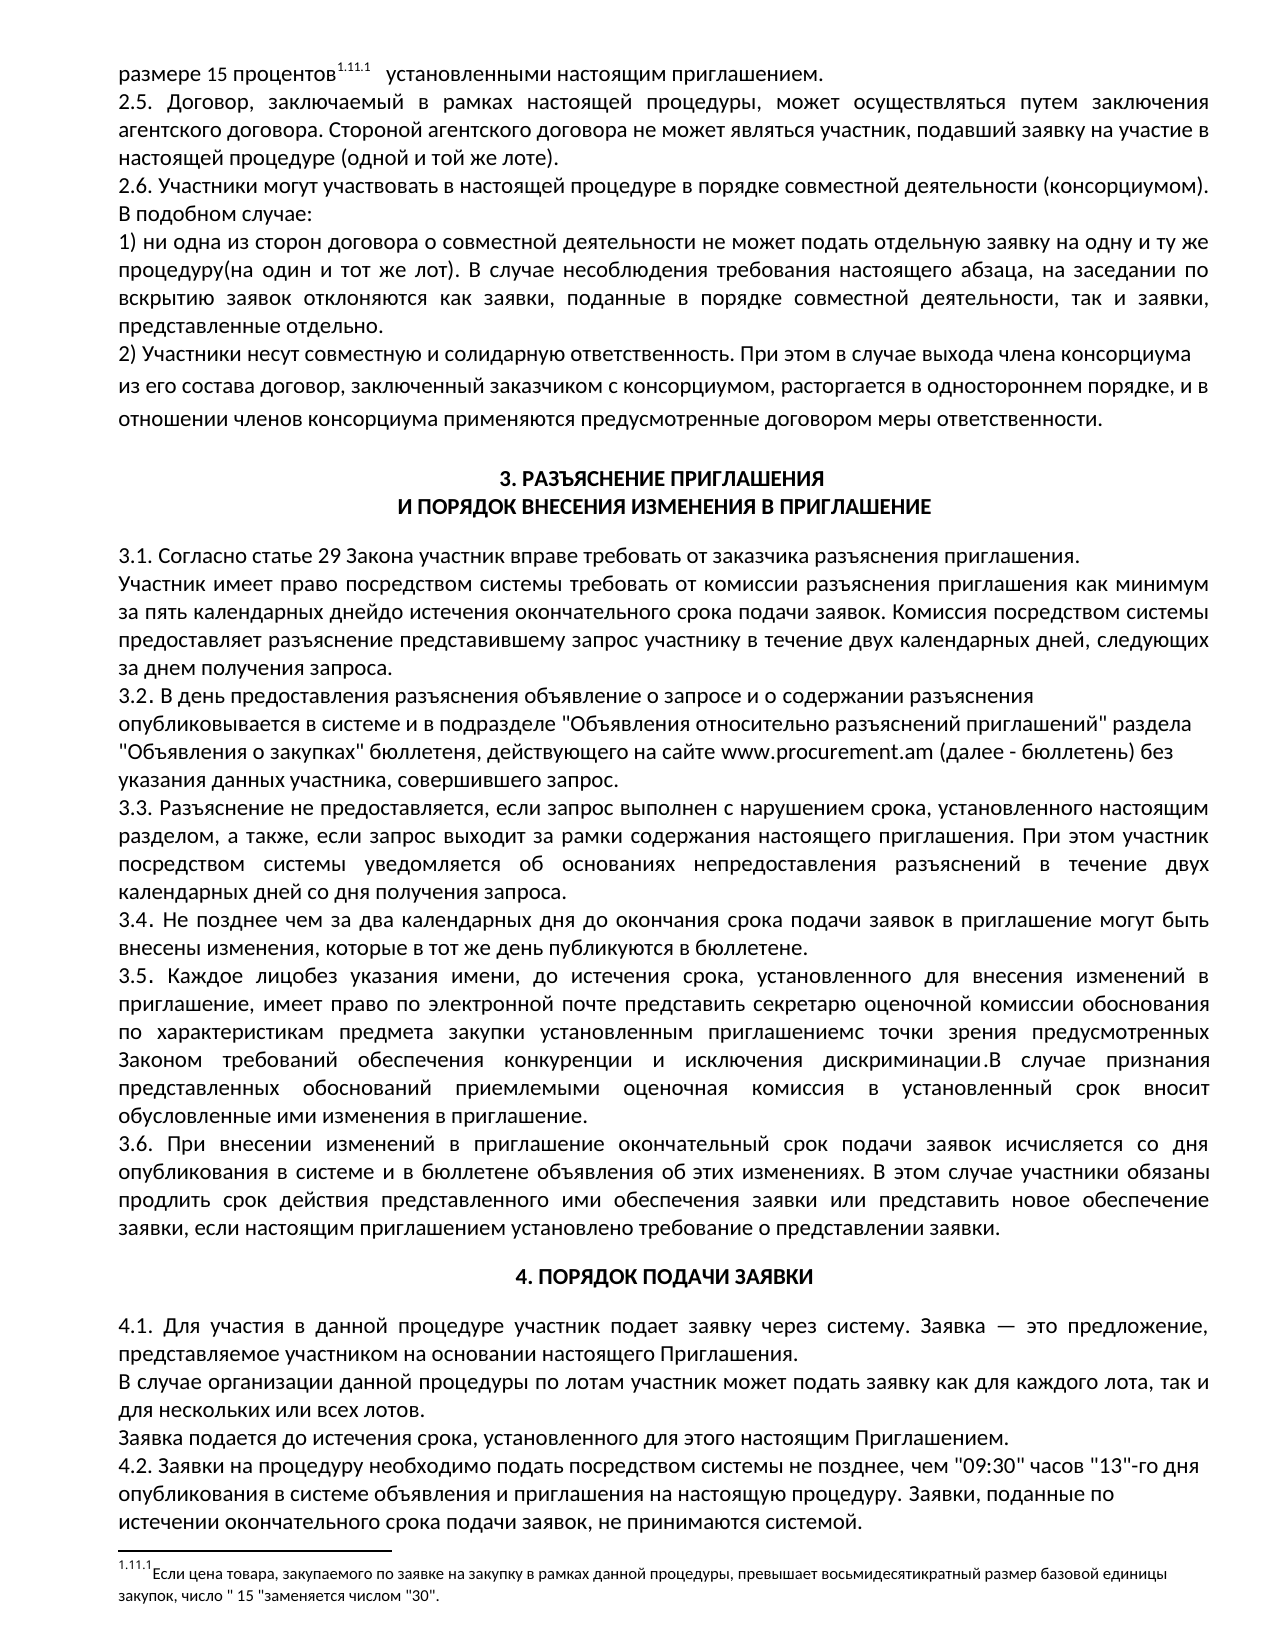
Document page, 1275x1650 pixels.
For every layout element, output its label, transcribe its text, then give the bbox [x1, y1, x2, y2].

text 3.4․ Не позднее чем за два календарных дня до окончания срока подачи заявок в приглашение могут быть внесены изменения, которые в тот же день публикуются в бюллетене. [118, 905, 1211, 961]
text 3.1. Согласно статье 29 Закона участник вправе требовать от заказчика разъяснения приглашения. [118, 541, 1211, 569]
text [118, 59, 1211, 87]
text 2.6. Участники могут участвовать в настоящей процедуре в порядке совместной деятельности (консорциумом). [118, 171, 1211, 199]
text В случае организации данной процедуры по лотам участник может подать заявку как для каждого лота, так и для нескольких или всех лотов. [118, 1367, 1211, 1423]
text В подобном случае: [118, 199, 1211, 227]
text 4. ПОРЯДОК ПОДАЧИ ЗАЯВКИ [118, 1262, 1211, 1290]
text 3. РАЗЪЯСНЕНИЕ ПРИГЛАШЕНИЯ И ПОРЯДОК ВНЕСЕНИЯ ИЗМЕНЕНИЯ В ПРИГЛАШЕНИЕ [118, 464, 1211, 520]
text 3.3. Разъяснение не предоставляется, если запрос выполнен с нарушением срока, установленного настоящим разделом, а также, если запрос выходит за рамки содержания настоящего приглашения. При этом участник посредством системы уведомляется об основаниях непредоставления разъяснений в течение двух календарных дней со дня получения запроса. [118, 793, 1211, 905]
text 3.6. При внесении изменений в приглашение окончательный срок подачи заявок исчисляется со дня опубликования в системе и в бюллетене объявления об этих изменениях. В этом случае участники обязаны продлить срок действия представленного ими обеспечения заявки или представить новое обеспечение заявки, если настоящим приглашением установлено требование о представлении заявки. [118, 1129, 1211, 1241]
text 4.1. Для участия в данной процедуре участник подает заявку через систему. Заявка — это предложение, представляемое участником на основании настоящего Приглашения. [118, 1311, 1211, 1367]
text 2.5. Договор, заключаемый в рамках настоящей процедуры, может осуществляться путем заключения агентского договора. Стороной агентского договора не может являться участник, подавший заявку на участие в настоящей процедуре (одной и той же лоте). [118, 87, 1211, 171]
text 3.5․ Каждое лицобез указания имени, до истечения срока, установленного для внесения изменений в приглашение, имеет право по электронной почте представить секретарю оценочной комиссии обоснования по характеристикам предмета закупки установленным приглашениемс точки зрения предусмотренных Законом требований обеспечения конкуренции и исключения дискриминации.В случае признания представленных обоснований приемлемыми оценочная комиссия в установленный срок вносит обусловленные ими изменения в приглашение. [118, 961, 1211, 1129]
text Участник имеет право посредством системы требовать от комиссии разъяснения приглашения как минимум за пять календарных днейдо истечения окончательного срока подачи заявок. Комиссия посредством системы предоставляет разъяснение представившему запрос участнику в течение двух календарных дней, следующих за днем получения запроса. [118, 569, 1211, 681]
text 2) Участники несут совместную и солидарную ответственность. При этом в случае выхода члена консорциума из его состава договор, заключенный заказчиком с консорциумом, расторгается в одностороннем порядке, и в отношении членов консорциума применяются предусмотренные договором меры ответственности. [118, 339, 1211, 432]
list Заявка подается до истечения срока, установленного для этого настоящим Приглашением. [118, 1423, 1211, 1451]
text 1) ни одна из сторон договора о совместной деятельности не может подать отдельную заявку на одну и ту же процедуру(на один и тот же лот). В случае несоблюдения требования настоящего абзаца, на заседании по вскрытию заявок отклоняются как заявки, поданные в порядке совместной деятельности, так и заявки, представленные отдельно. [118, 227, 1211, 339]
text 3.2․ В день предоставления разъяснения объявление о запросе и о содержании разъяснения опубликовывается в системе и в подразделе "Объявления относительно разъяснений приглашений" раздела "Объявления о закупках" бюллетеня, действующего на сайте www.procurement.am (далее - бюллетень) без указания данных участника, совершившего запрос. [118, 681, 1211, 793]
text 4.2. Заявки на процедуру необходимо подать посредством системы не позднее, чем "09:30" часов "13"-го дня опубликования в системе объявления и приглашения на настоящую процедуру. Заявки, поданные по истечении окончательного срока подачи заявок, не принимаются системой. [118, 1451, 1211, 1535]
